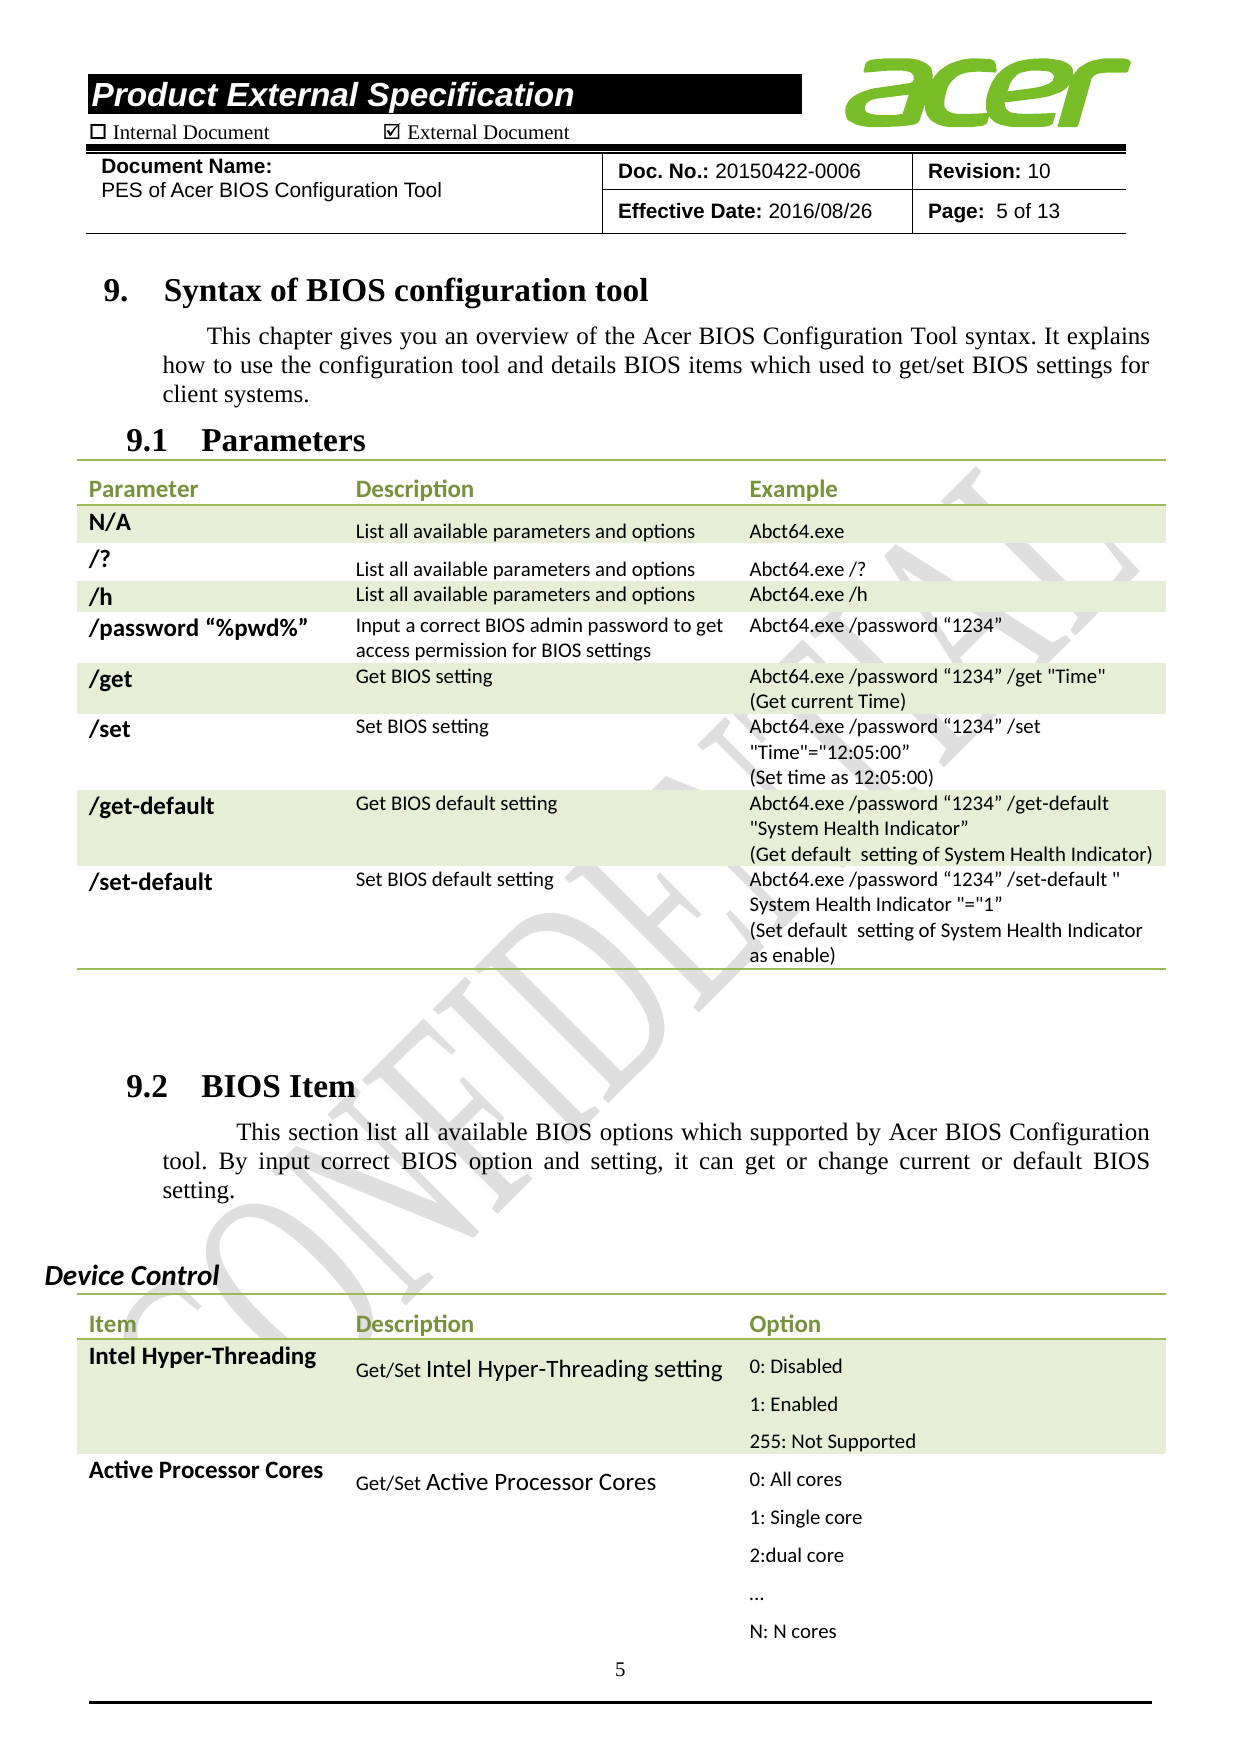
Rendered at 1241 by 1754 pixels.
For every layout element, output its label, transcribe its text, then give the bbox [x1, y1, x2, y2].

table_cell Abct64.exe [738, 506, 1166, 543]
table_cell Get BIOS default setting [344, 790, 738, 866]
table_cell List all available parameters and options [344, 506, 738, 543]
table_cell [344, 1454, 738, 1644]
text Parameters [126, 420, 1152, 458]
table_cell /h [77, 581, 344, 612]
table_cell /get-default [77, 790, 344, 866]
table_cell /? [77, 544, 344, 581]
table_cell Abct64.exe /password “1234” /get "Time" (Get current Time) [738, 663, 1166, 714]
table_header Description [344, 461, 738, 503]
table_header Example [738, 461, 1166, 503]
table_cell Abct64.exe /h [738, 581, 1166, 612]
table_cell Abct64.exe /password “1234” /get-default "System Health Indicator” (Get default setting of System Health Indicator) [738, 790, 1166, 866]
table_cell Abct64.exe /password “1234” /set "Time"="12:05:00” (Set time as 12:05:00) [738, 714, 1166, 790]
table_cell /set-default [77, 866, 344, 968]
table_cell Input a correct BIOS admin password to get access permission for BIOS settings [344, 612, 738, 663]
text Device Control [44, 1257, 1152, 1293]
table_header Description [344, 1295, 738, 1338]
table_cell Get/Set Intel Hyper-Threading setting [344, 1340, 738, 1454]
table_cell /password “%pwd%” [77, 612, 344, 663]
text Syntax of BIOS configuration tool [88, 271, 1152, 309]
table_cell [77, 1454, 344, 1644]
table_cell Abct64.exe /password “1234” [738, 612, 1166, 663]
table_cell Set BIOS default setting [344, 866, 738, 968]
table_cell /set [77, 714, 344, 790]
table_cell Get BIOS setting [344, 663, 738, 714]
text This section list all available BIOS options which supported by Acer BIOS Configuration tool. By input correct BIOS option and setting, it can get or change current or default BIOS setting. [162, 1117, 1152, 1204]
table_header Option [738, 1295, 1166, 1338]
table_cell Abct64.exe /password “1234” /set-default " System Health Indicator "="1” (Set default setting of System Health Indicator as enable) [738, 866, 1166, 968]
table_cell Intel Hyper-Threading [77, 1340, 344, 1454]
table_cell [738, 1340, 1166, 1454]
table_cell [738, 1454, 1166, 1644]
table_cell /get [77, 663, 344, 714]
table_cell List all available parameters and options [344, 581, 738, 612]
table_cell N/A [77, 506, 344, 543]
table_header Item [77, 1295, 344, 1338]
text BIOS Item [126, 1067, 1152, 1105]
table_cell Set BIOS setting [344, 714, 738, 790]
text This chapter gives you an overview of the Acer BIOS Configuration Tool syntax. It explains how to use the configuration tool and details BIOS items which used to get/set BIOS settings for client systems. [162, 321, 1152, 408]
table_cell Abct64.exe /? [738, 544, 1166, 581]
table_cell List all available parameters and options [344, 544, 738, 581]
table_header Parameter [77, 461, 344, 503]
